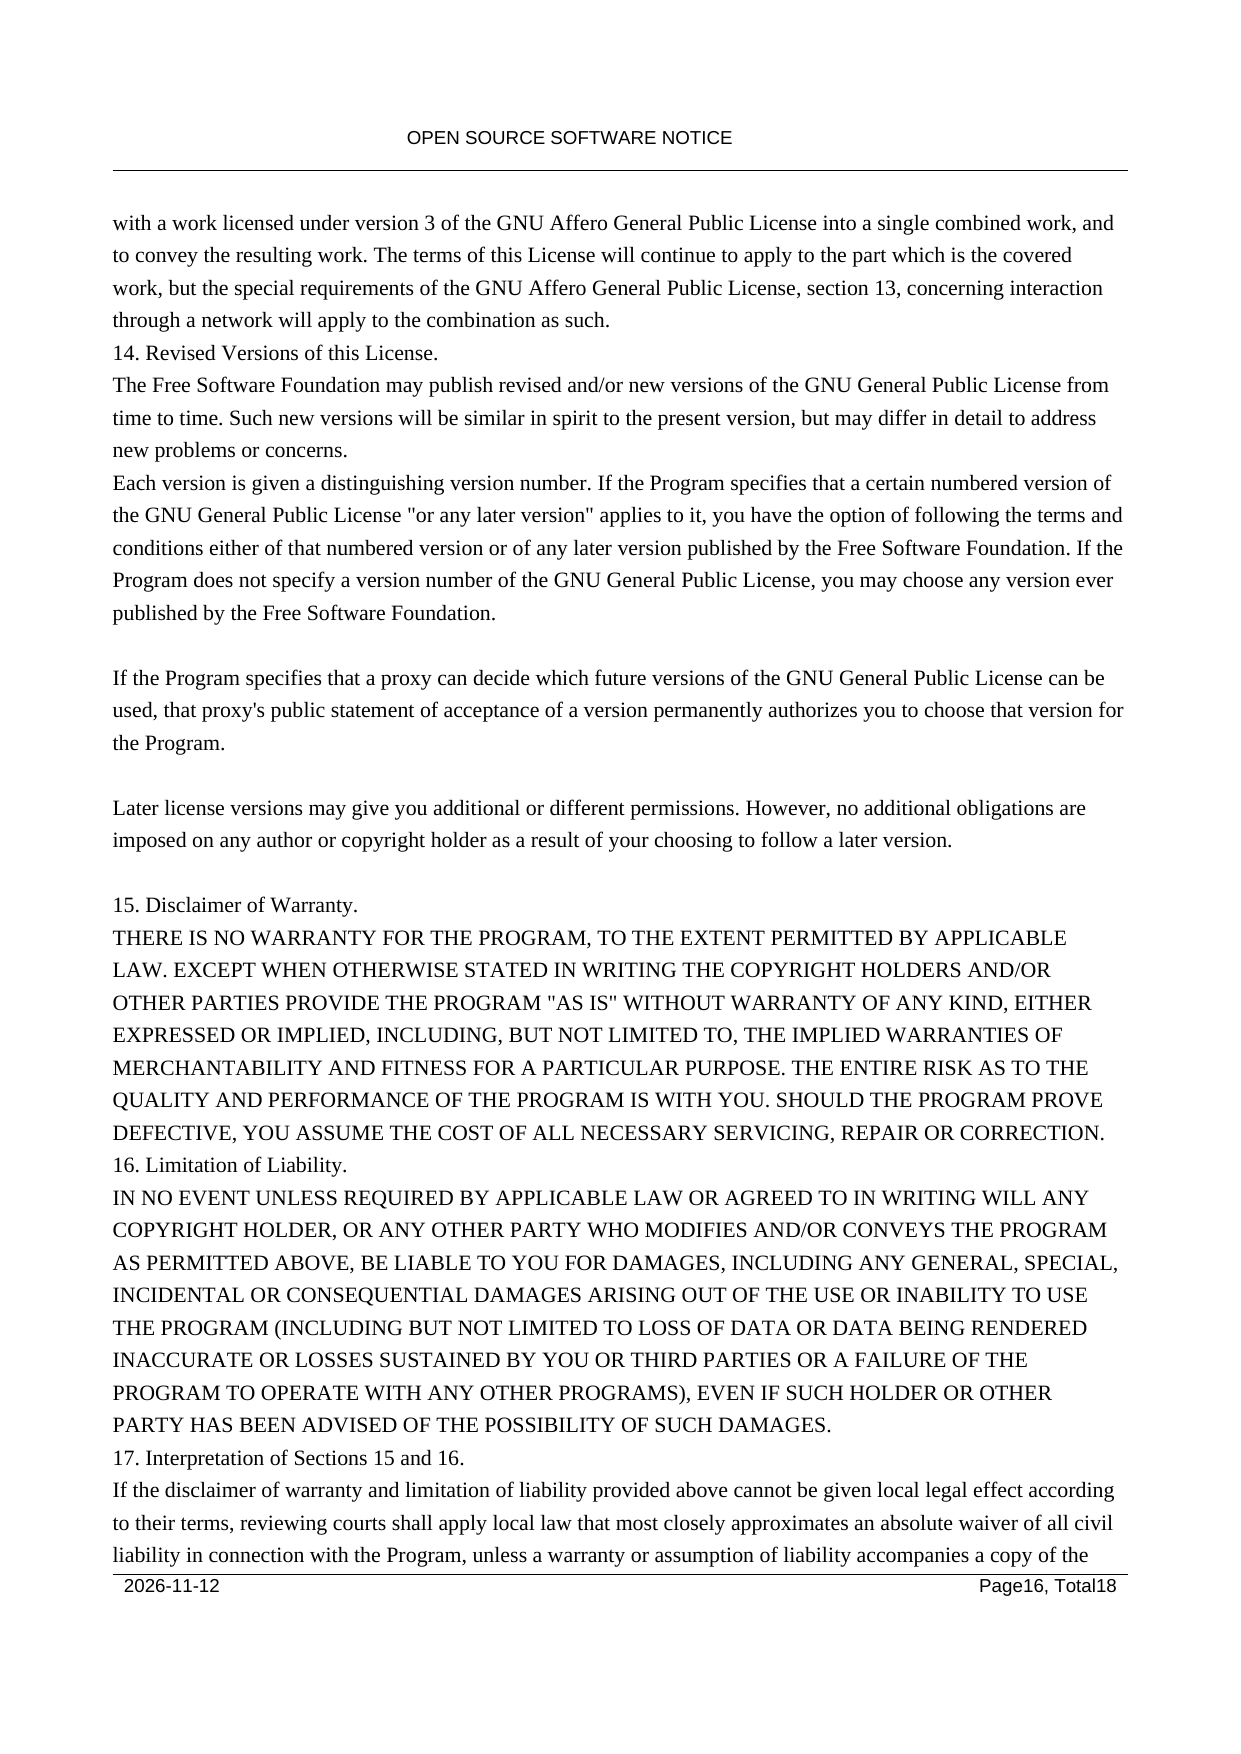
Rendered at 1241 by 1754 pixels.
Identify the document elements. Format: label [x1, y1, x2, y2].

text [112, 206, 1128, 1571]
